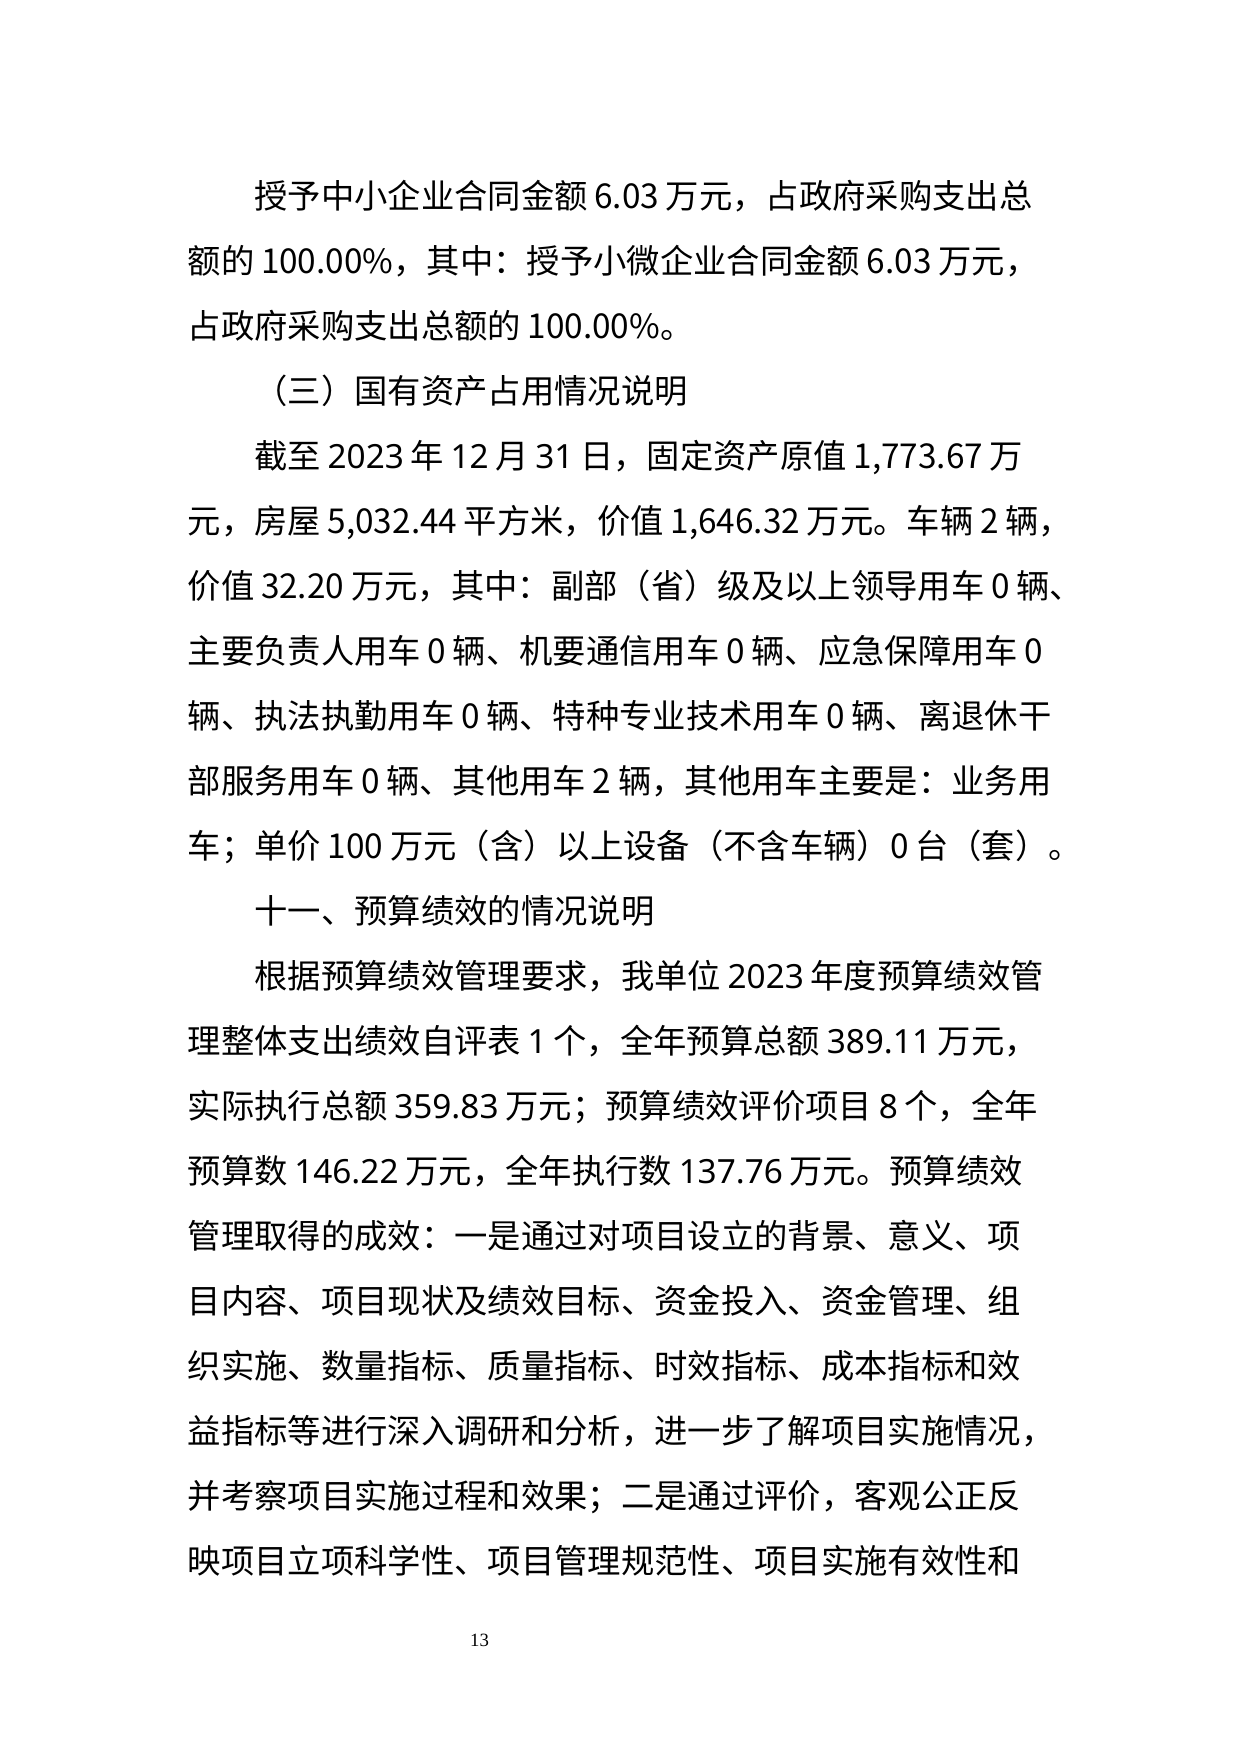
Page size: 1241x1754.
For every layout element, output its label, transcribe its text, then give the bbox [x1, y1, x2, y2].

text （三）国有资产占用情况说明 [187, 357, 1053, 422]
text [187, 942, 1053, 1592]
text 授予中小企业合同金额6.03万元，占政府采购支出总额的100.00%，其中：授予小微企业合同金额6.03万元，占政府采购支出总额的100.00%。 [187, 162, 1053, 357]
text 截至2023年12月31日，固定资产原值1,773.67万元，房屋5,032.44平方米，价值1,646.32万元。车辆2辆，价值32.20万元，其中：副部（省）级及以上领导用车0辆、主要负责人用车0辆、机要通信用车0辆、应急保障用车0辆、执法执勤用车0辆、特种专业技术用车0辆、离退休干部服务用车0辆、其他用车2辆，其他用车主要是：业务用车；单价100万元（含）以上设备（不含车辆）0台（套）。 [187, 422, 1053, 877]
text 十一、预算绩效的情况说明 [187, 877, 1053, 942]
